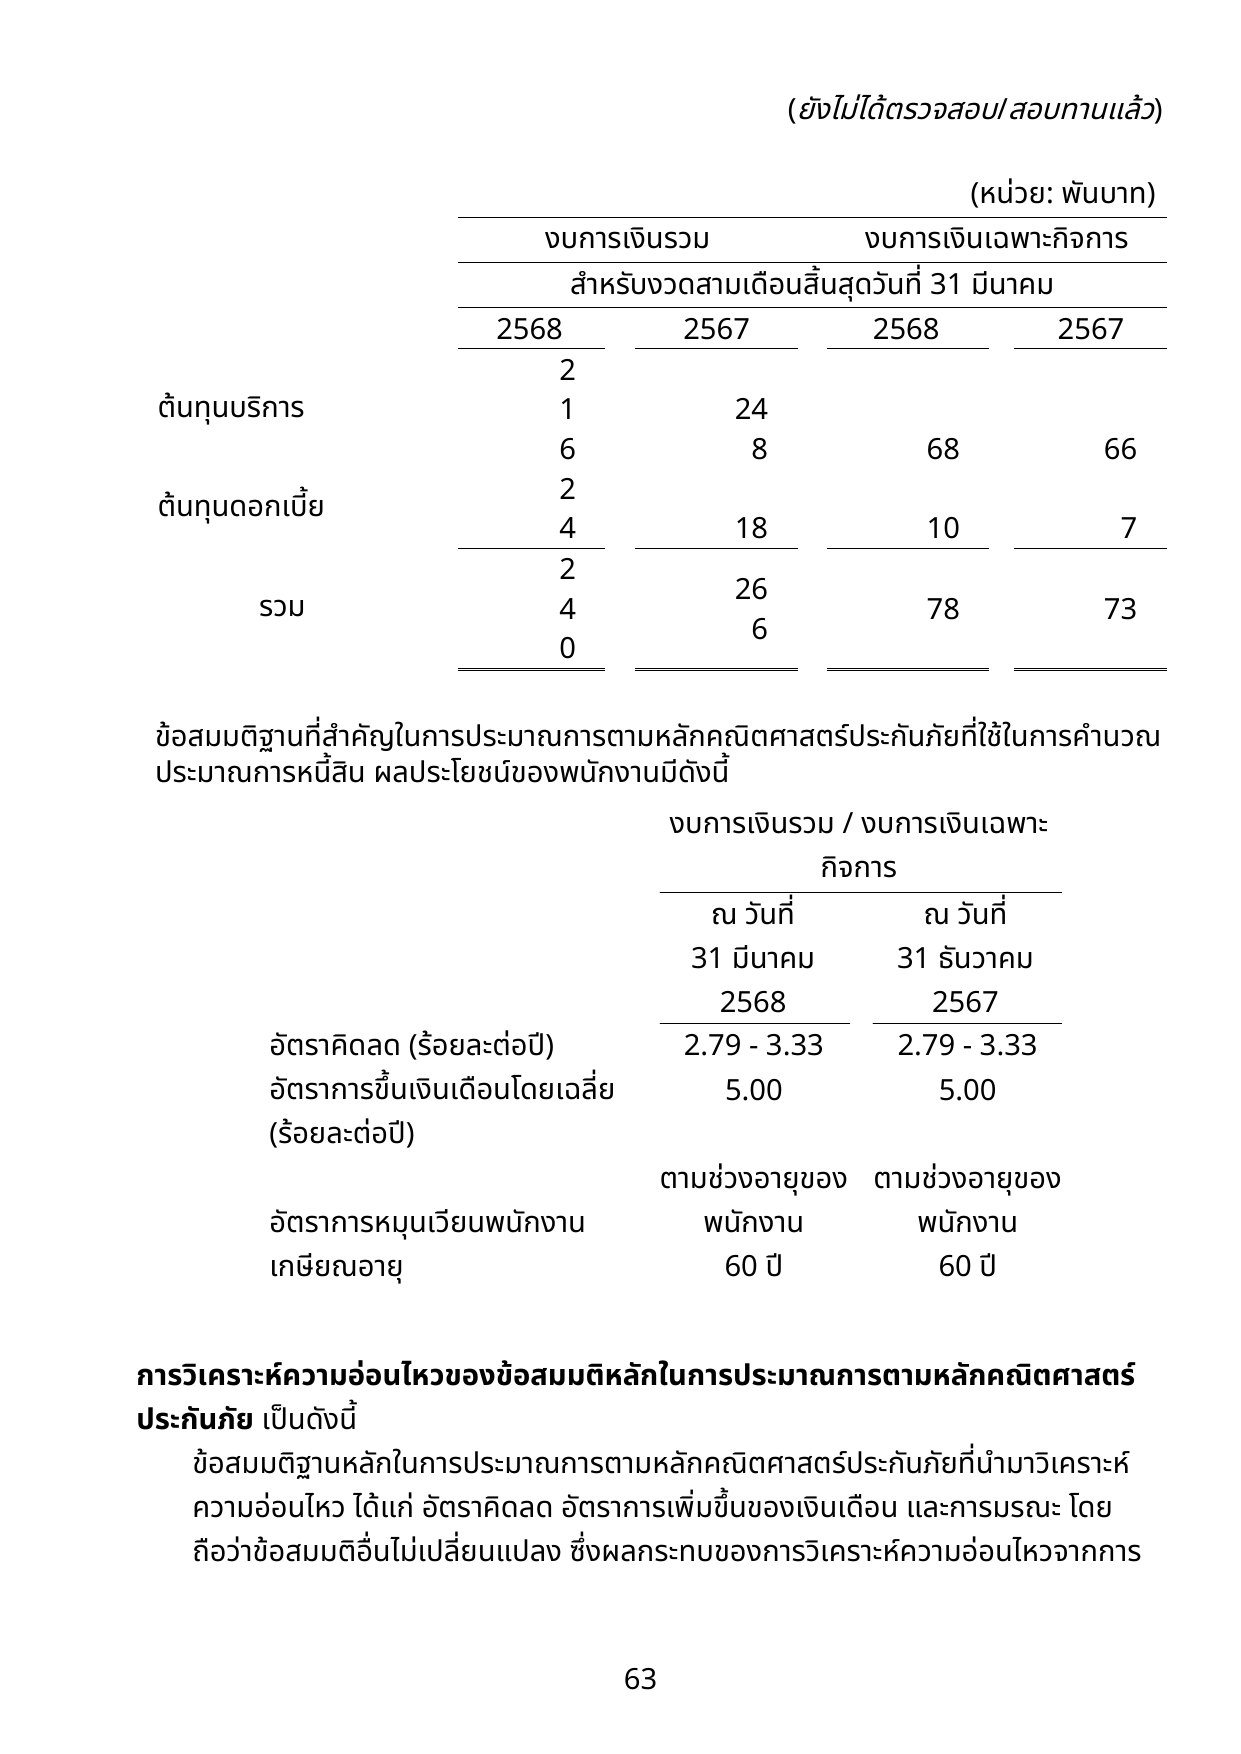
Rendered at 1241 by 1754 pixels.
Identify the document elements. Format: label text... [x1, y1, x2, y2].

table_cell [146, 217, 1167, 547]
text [192, 1443, 1162, 1575]
text การวิเคราะห์ความอ่อนไหวของข้อสมมติหลักในการประมาณการตามหลักคณิตศาสตร์ประกันภัย เป็นดังนี้ [136, 1355, 1162, 1443]
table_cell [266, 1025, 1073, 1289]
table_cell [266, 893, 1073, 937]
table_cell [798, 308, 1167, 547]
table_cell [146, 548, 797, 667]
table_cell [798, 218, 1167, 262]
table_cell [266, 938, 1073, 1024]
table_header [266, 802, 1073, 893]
text ข้อสมมติฐานที่สำคัญในการประมาณการตามหลักคณิตศาสตร์ประกันภัยที่ใช้ในการคำนวณประมาณการหนี้สิน ผลประโยชน์ของพนักงานมีดังนี้ [155, 718, 1162, 789]
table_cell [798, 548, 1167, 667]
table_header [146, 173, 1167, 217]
